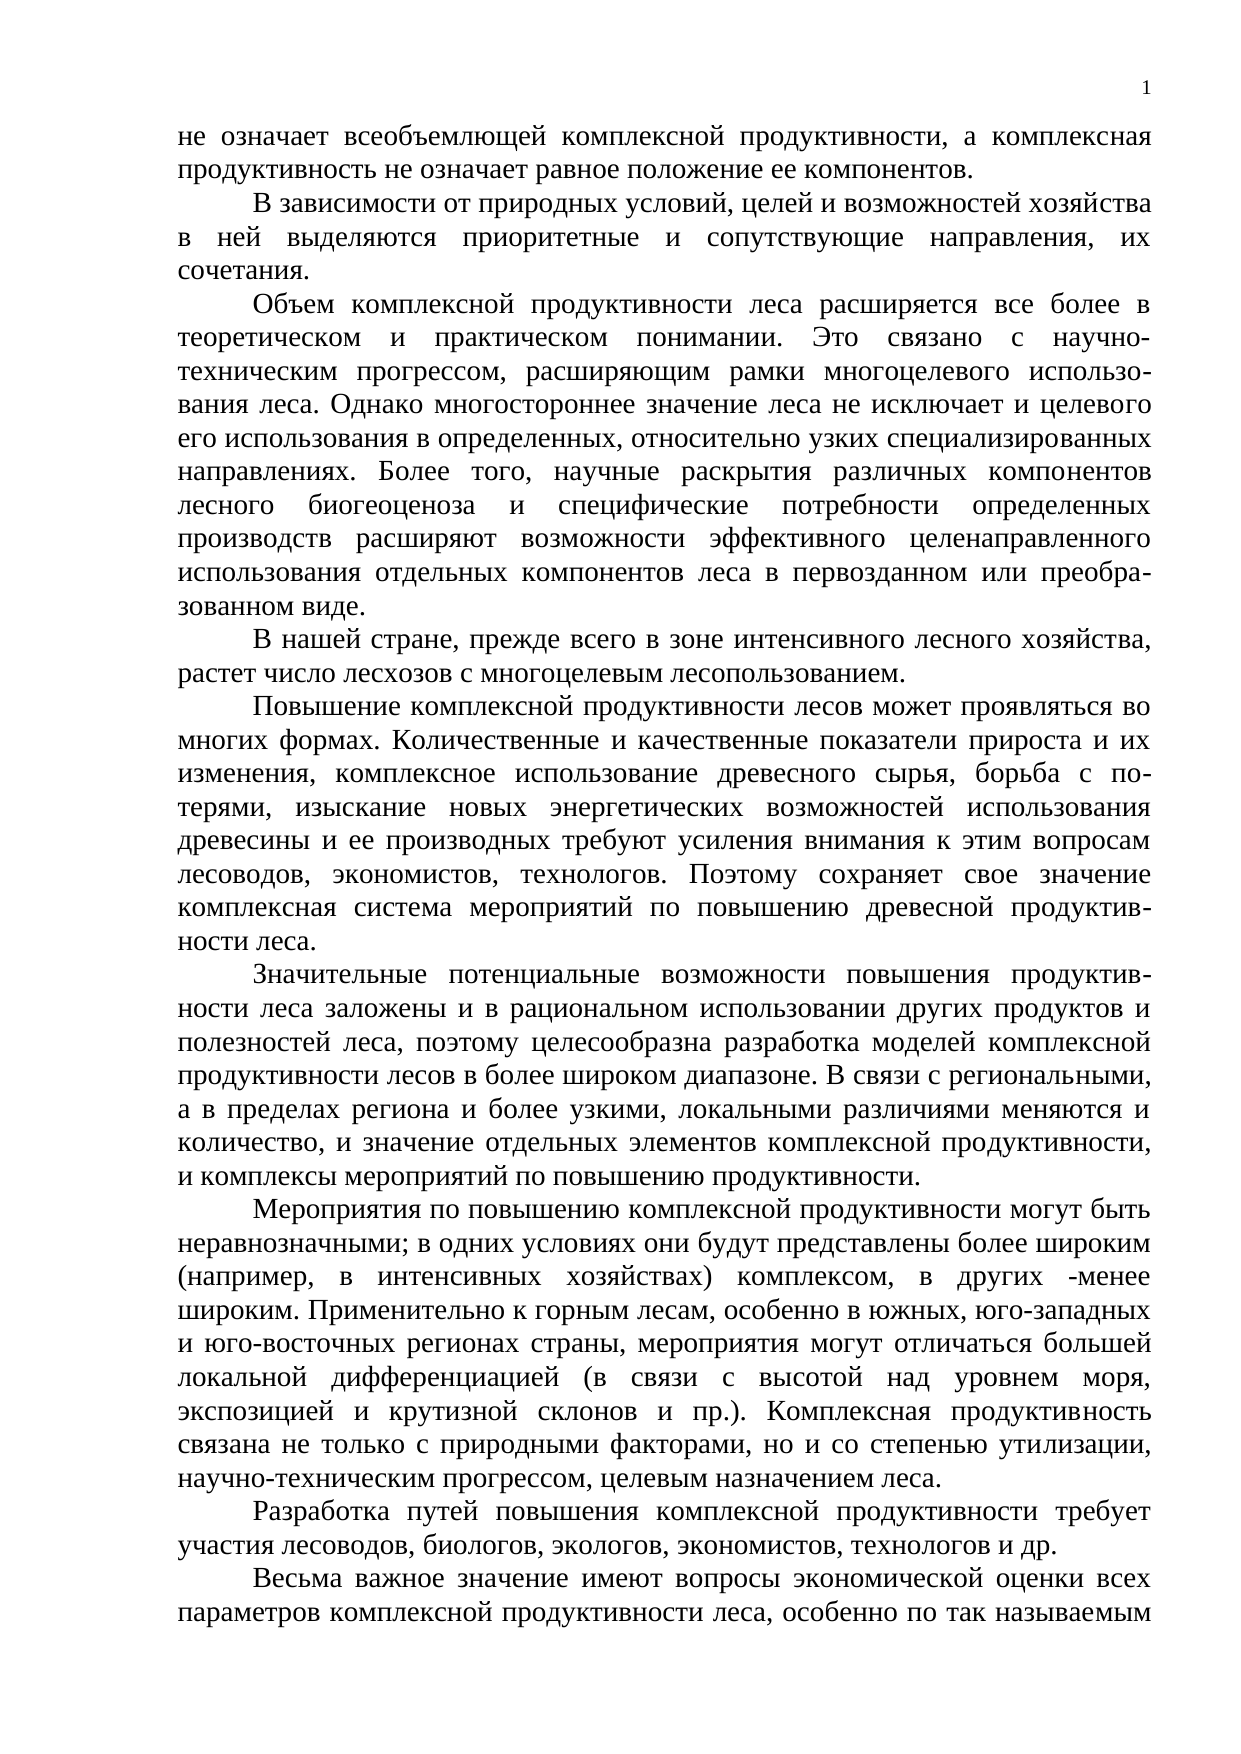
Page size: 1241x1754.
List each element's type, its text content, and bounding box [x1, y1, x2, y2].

text Объем комплексной продуктивности леса расширяется все более в теоретическом и практическом понимании. Это связано с научно-техническим прогрессом, расширяющим рамки многоцелевого использования леса. Однако многостороннее значение леса не исключает и целевого его использования в определенных, относительно узких специализированных направлениях. Более того, научные раскрытия различных компонентов лесного биогеоценоза и специфические потребности определенных производств расширяют возможности эффективного целенаправленного использования отдельных компонентов леса в первозданном или преобразованном виде. [177, 286, 1152, 621]
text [177, 118, 1152, 185]
text В зависимости от природных условий, целей и возможностей хозяйства в ней выделяются приоритетные и сопутствующие направления, их сочетания. [177, 185, 1152, 286]
text Значительные потенциальные возможности повышения продуктивности леса заложены и в рациональном использовании других продуктов и полезностей леса, поэтому целесообразна разработка моделей комплексной продуктивности лесов в более широком диапазоне. В связи с региональными, а в пределах региона и более узкими, локальными различиями меняются и количество, и значение отдельных элементов комплексной продуктивности, и комплексы мероприятий по повышению продуктивности. [177, 957, 1152, 1191]
text Разработка путей повышения комплексной продуктивности требует участия лесоводов, биологов, экологов, экономистов, технологов и др. [177, 1493, 1152, 1560]
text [177, 1560, 1152, 1627]
text Повышение комплексной продуктивности лесов может проявляться во многих формах. Количественные и качественные показатели прироста и их изменения, комплексное использование древесного сырья, борьба с потерями, изыскание новых энергетических возможностей использования древесины и ее производных требуют усиления внимания к этим вопросам лесоводов, экономистов, технологов. Поэтому сохраняет свое значение комплексная система мероприятий по повышению древесной продуктивности леса. [177, 688, 1152, 957]
text Мероприятия по повышению комплексной продуктивности могут быть неравнозначными; в одних условиях они будут представлены более широким (например, в интенсивных хозяйствах) комплексом, в других -менее широким. Применительно к горным лесам, особенно в южных, юго-западных и юго-восточных регионах страны, мероприятия могут отличаться большей локальной дифференциацией (в связи с высотой над уровнем моря, экспозицией и крутизной склонов и пр.). Комплексная продуктивность связана не только с природными факторами, но и со степенью утилизации, научно-техническим прогрессом, целевым назначением леса. [177, 1191, 1152, 1493]
text В нашей стране, прежде всего в зоне интенсивного лесного хозяйства, растет число лесхозов с многоцелевым лесопользованием. [177, 621, 1152, 688]
